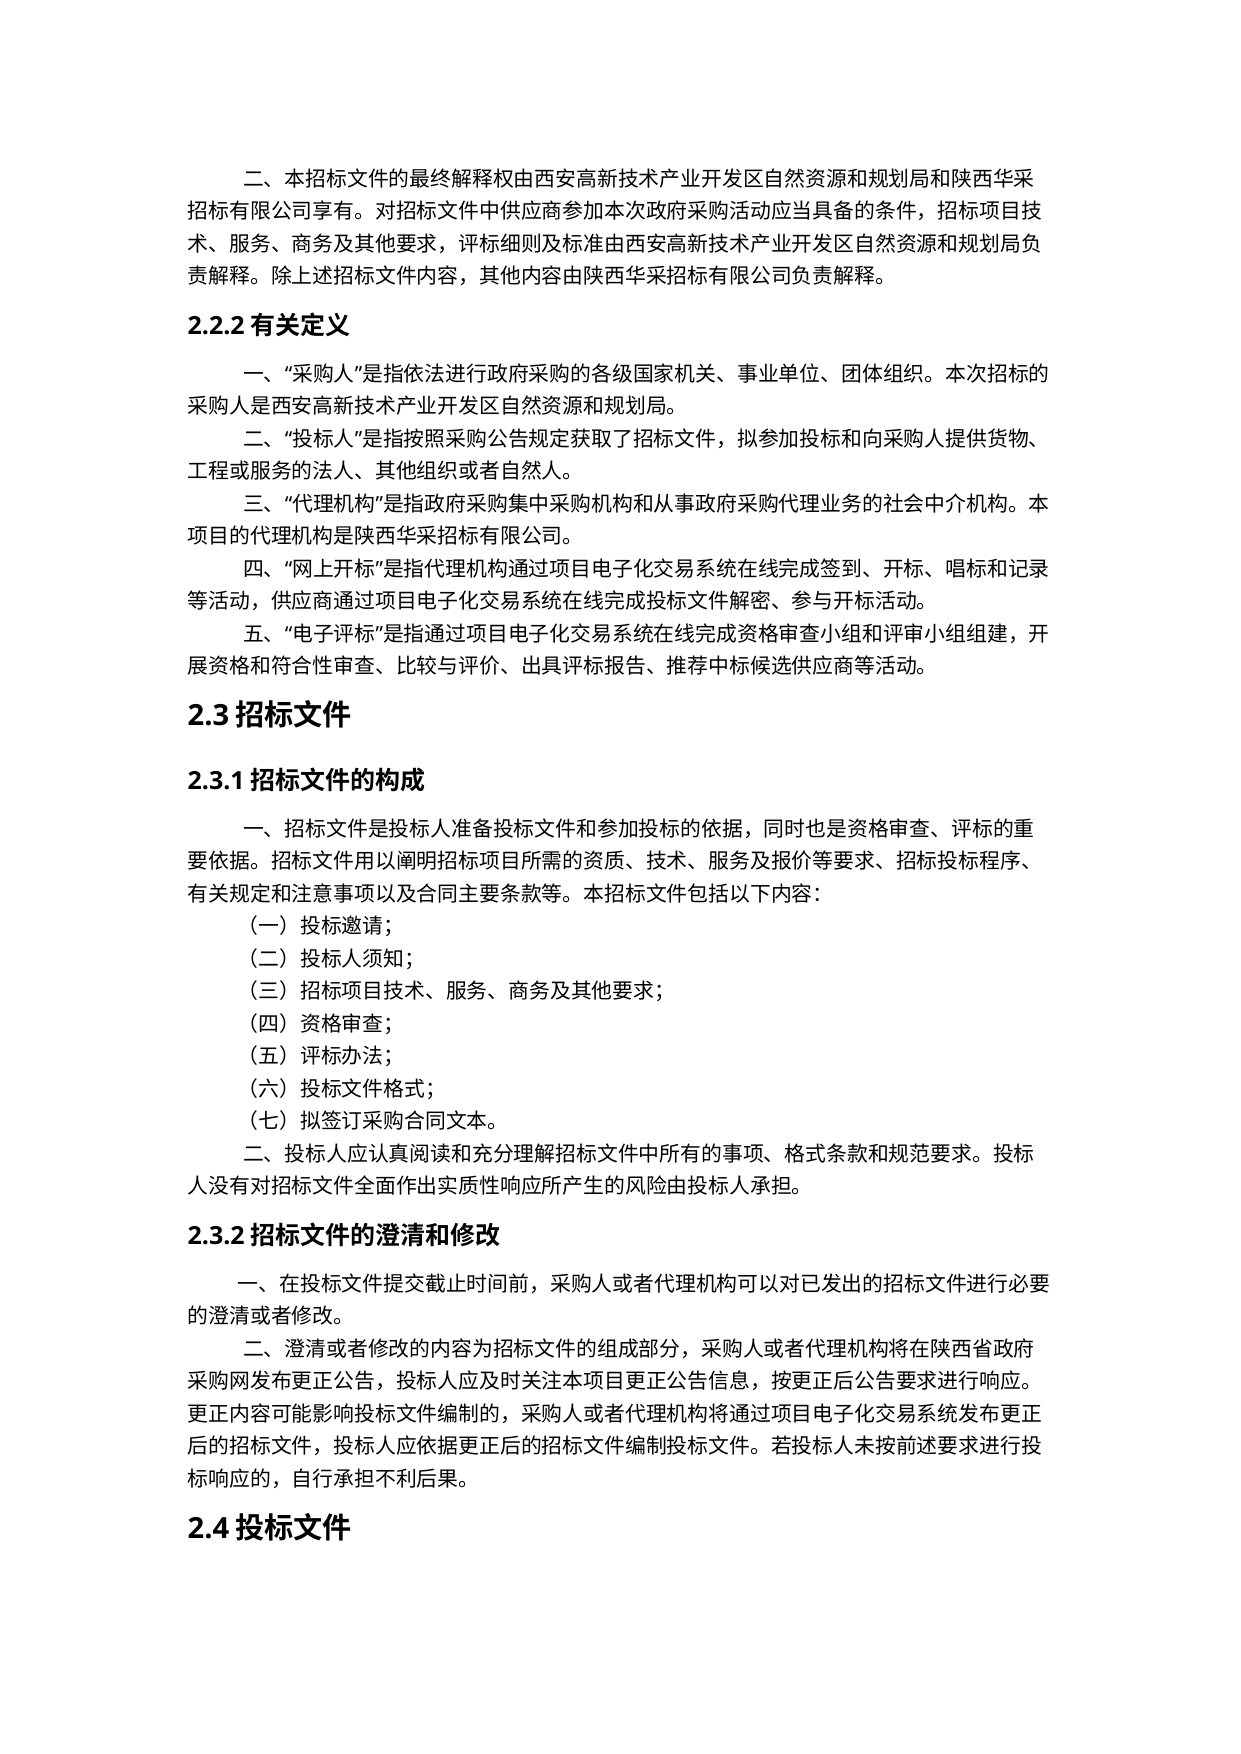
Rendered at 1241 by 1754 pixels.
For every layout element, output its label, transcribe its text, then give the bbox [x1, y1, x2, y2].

text 二、澄清或者修改的内容为招标文件的组成部分，采购人或者代理机构将在陕西省政府采购网发布更正公告，投标人应及时关注本项目更正公告信息，按更正后公告要求进行响应。更正内容可能影响投标文件编制的，采购人或者代理机构将通过项目电子化交易系统发布更正后的招标文件，投标人应依据更正后的招标文件编制投标文件。若投标人未按前述要求进行投标响应的，自行承担不利后果。 [187, 1332, 1053, 1494]
text （二）投标人须知； [187, 942, 1053, 974]
text 四、“网上开标”是指代理机构通过项目电子化交易系统在线完成签到、开标、唱标和记录等活动，供应商通过项目电子化交易系统在线完成投标文件解密、参与开标活动。 [187, 552, 1053, 617]
text 三、“代理机构”是指政府采购集中采购机构和从事政府采购代理业务的社会中介机构。本项目的代理机构是陕西华采招标有限公司。 [187, 487, 1053, 552]
text （五）评标办法； [187, 1039, 1053, 1072]
text 二、本招标文件的最终解释权由西安高新技术产业开发区自然资源和规划局和陕西华采招标有限公司享有。对招标文件中供应商参加本次政府采购活动应当具备的条件，招标项目技术、服务、商务及其他要求，评标细则及标准由西安高新技术产业开发区自然资源和规划局负责解释。除上述招标文件内容，其他内容由陕西华采招标有限公司负责解释。 [187, 162, 1053, 292]
text 五、“电子评标”是指通过项目电子化交易系统在线完成资格审查小组和评审小组组建，开展资格和符合性审查、比较与评价、出具评标报告、推荐中标候选供应商等活动。 [187, 617, 1053, 682]
text 二、投标人应认真阅读和充分理解招标文件中所有的事项、格式条款和规范要求。投标人没有对招标文件全面作出实质性响应所产生的风险由投标人承担。 [187, 1137, 1053, 1202]
text 二、“投标人”是指按照采购公告规定获取了招标文件，拟参加投标和向采购人提供货物、工程或服务的法人、其他组织或者自然人。 [187, 422, 1053, 487]
text 一、在投标文件提交截止时间前，采购人或者代理机构可以对已发出的招标文件进行必要的澄清或者修改。 [187, 1267, 1053, 1332]
text 一、“采购人”是指依法进行政府采购的各级国家机关、事业单位、团体组织。本次招标的采购人是西安高新技术产业开发区自然资源和规划局。 [187, 357, 1053, 422]
text （一）投标邀请； [187, 909, 1053, 942]
text 一、招标文件是投标人准备投标文件和参加投标的依据，同时也是资格审查、评标的重要依据。招标文件用以阐明招标项目所需的资质、技术、服务及报价等要求、招标投标程序、有关规定和注意事项以及合同主要条款等。本招标文件包括以下内容： [187, 812, 1053, 909]
text （六）投标文件格式； [187, 1072, 1053, 1104]
text 2.2.2有关定义 [187, 292, 1053, 357]
text 2.3.2招标文件的澄清和修改 [187, 1202, 1053, 1267]
text （三）招标项目技术、服务、商务及其他要求； [187, 974, 1053, 1007]
text 2.4投标文件 [187, 1494, 1053, 1559]
text 2.3招标文件 [187, 682, 1053, 747]
text 2.3.1招标文件的构成 [187, 747, 1053, 812]
text （七）拟签订采购合同文本。 [187, 1104, 1053, 1137]
text （四）资格审查； [187, 1007, 1053, 1039]
